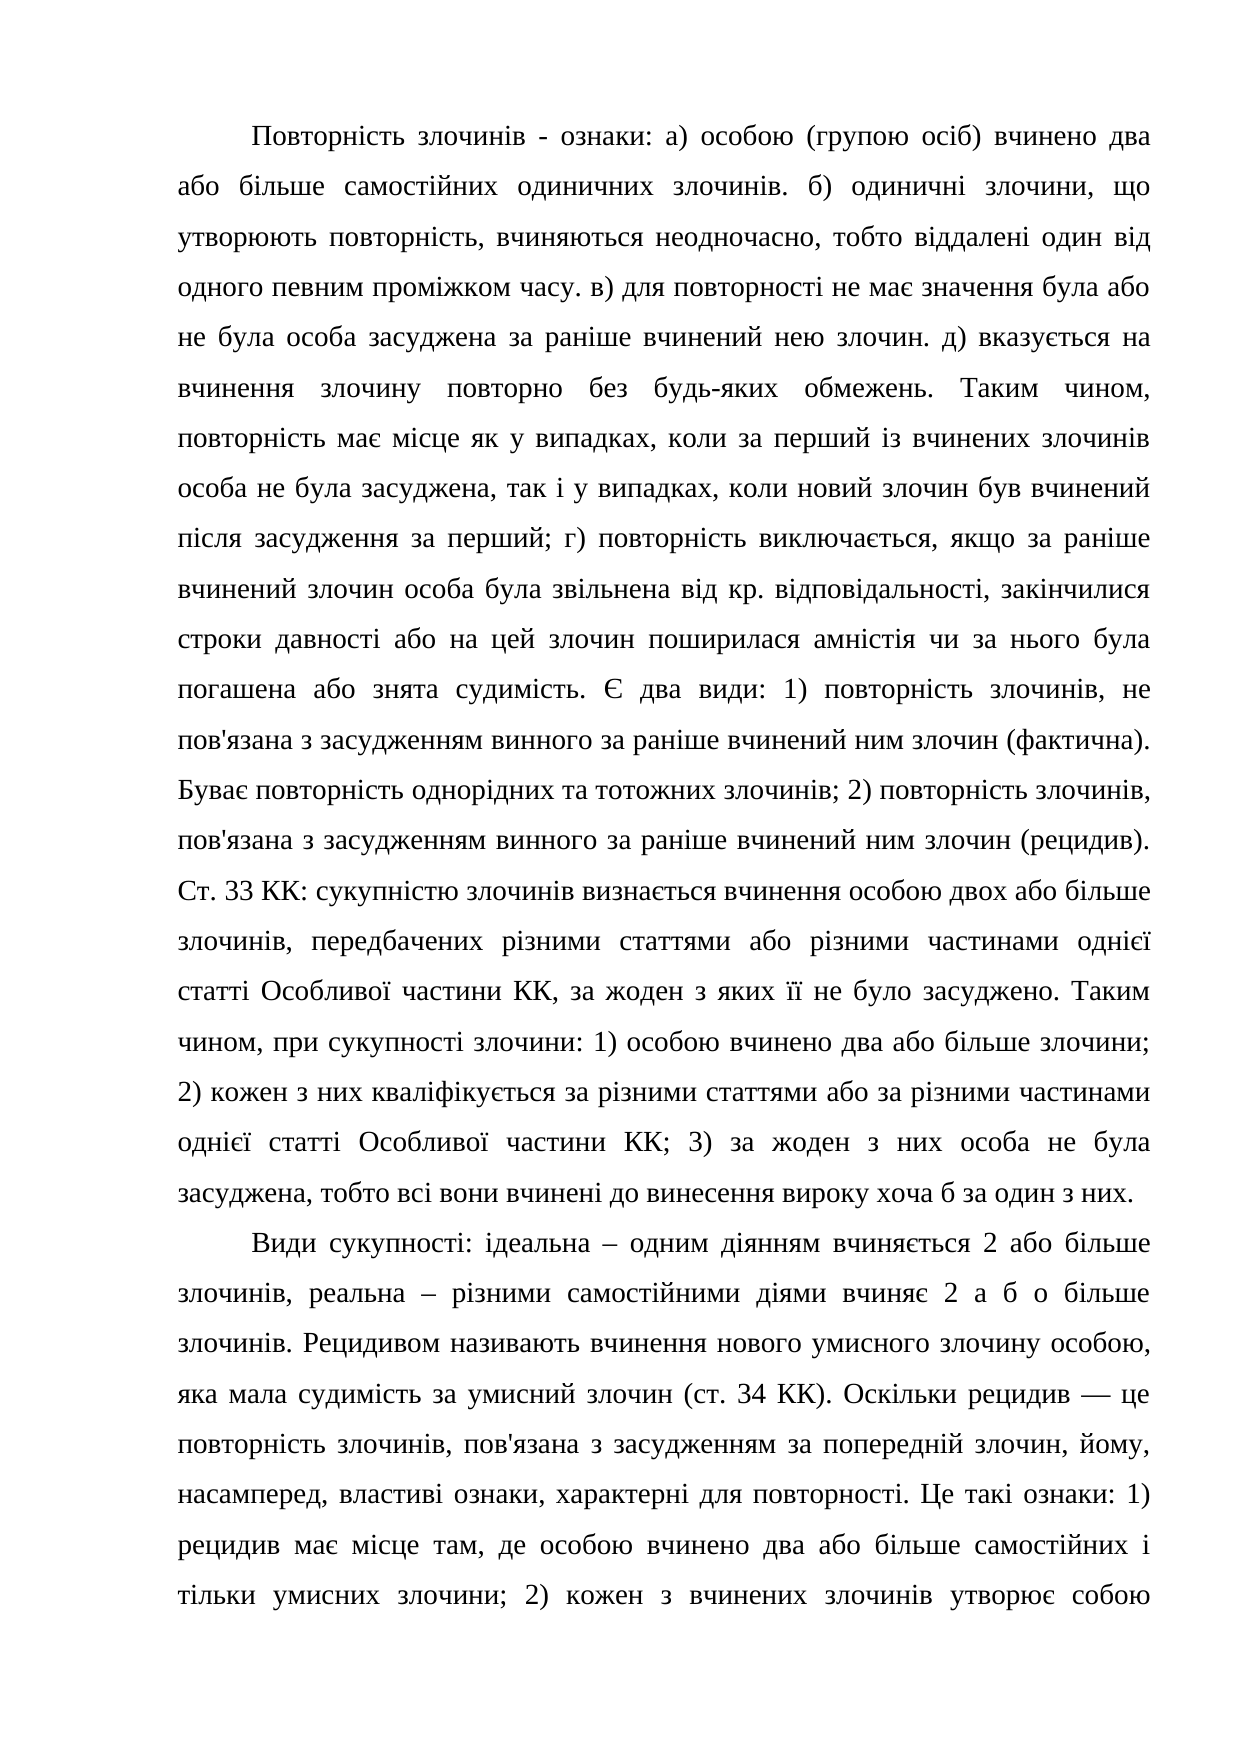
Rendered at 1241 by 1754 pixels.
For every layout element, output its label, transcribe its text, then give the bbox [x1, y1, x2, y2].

text Повторність злочинів - ознаки: а) особою (групою осіб) вчинено два або більше самостійних одиничних злочинів. б) одиничні злочини, що утворюють повторність, вчиняються неодночасно, тобто віддалені один від одного певним проміжком часу. в) для повторності не має значення була або не була особа засуджена за раніше вчинений нею злочин. д) вказується на вчинення злочину повторно без будь-яких обмежень. Таким чином, повторність має місце як у випадках, коли за перший із вчинених злочинів особа не була засуджена, так і у випадках, коли новий злочин був вчинений після засудження за перший; г) повторність виключається, якщо за раніше вчинений злочин особа була звільнена від кр. відповідальності, закінчилися строки давності або на цей злочин поширилася амністія чи за нього була погашена або знята судимість. Є два види: 1) повторність злочинів, не пов'язана з засудженням винного за раніше вчинений ним злочин (фактична). Буває повторність однорідних та тотожних злочинів; 2) повторність злочинів, пов'язана з засудженням винного за раніше вчинений ним злочин (рецидив). Ст. 33 КК: сукупністю злочинів визнається вчинення особою двох або більше злочинів, передбачених різними статтями або різними частинами однієї статті Особливої частини КК, за жоден з яких її не було засуджено. Таким чином, при сукупності злочини: 1) особою вчинено два або більше злочини; 2) кожен з них кваліфікується за різними статтями або за різними частинами однієї статті Особливої частини КК; 3) за жоден з них особа не була засуджена, тобто всі вони вчинені до винесення вироку хоча б за один з них. [177, 118, 1152, 1208]
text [177, 1225, 1152, 1611]
